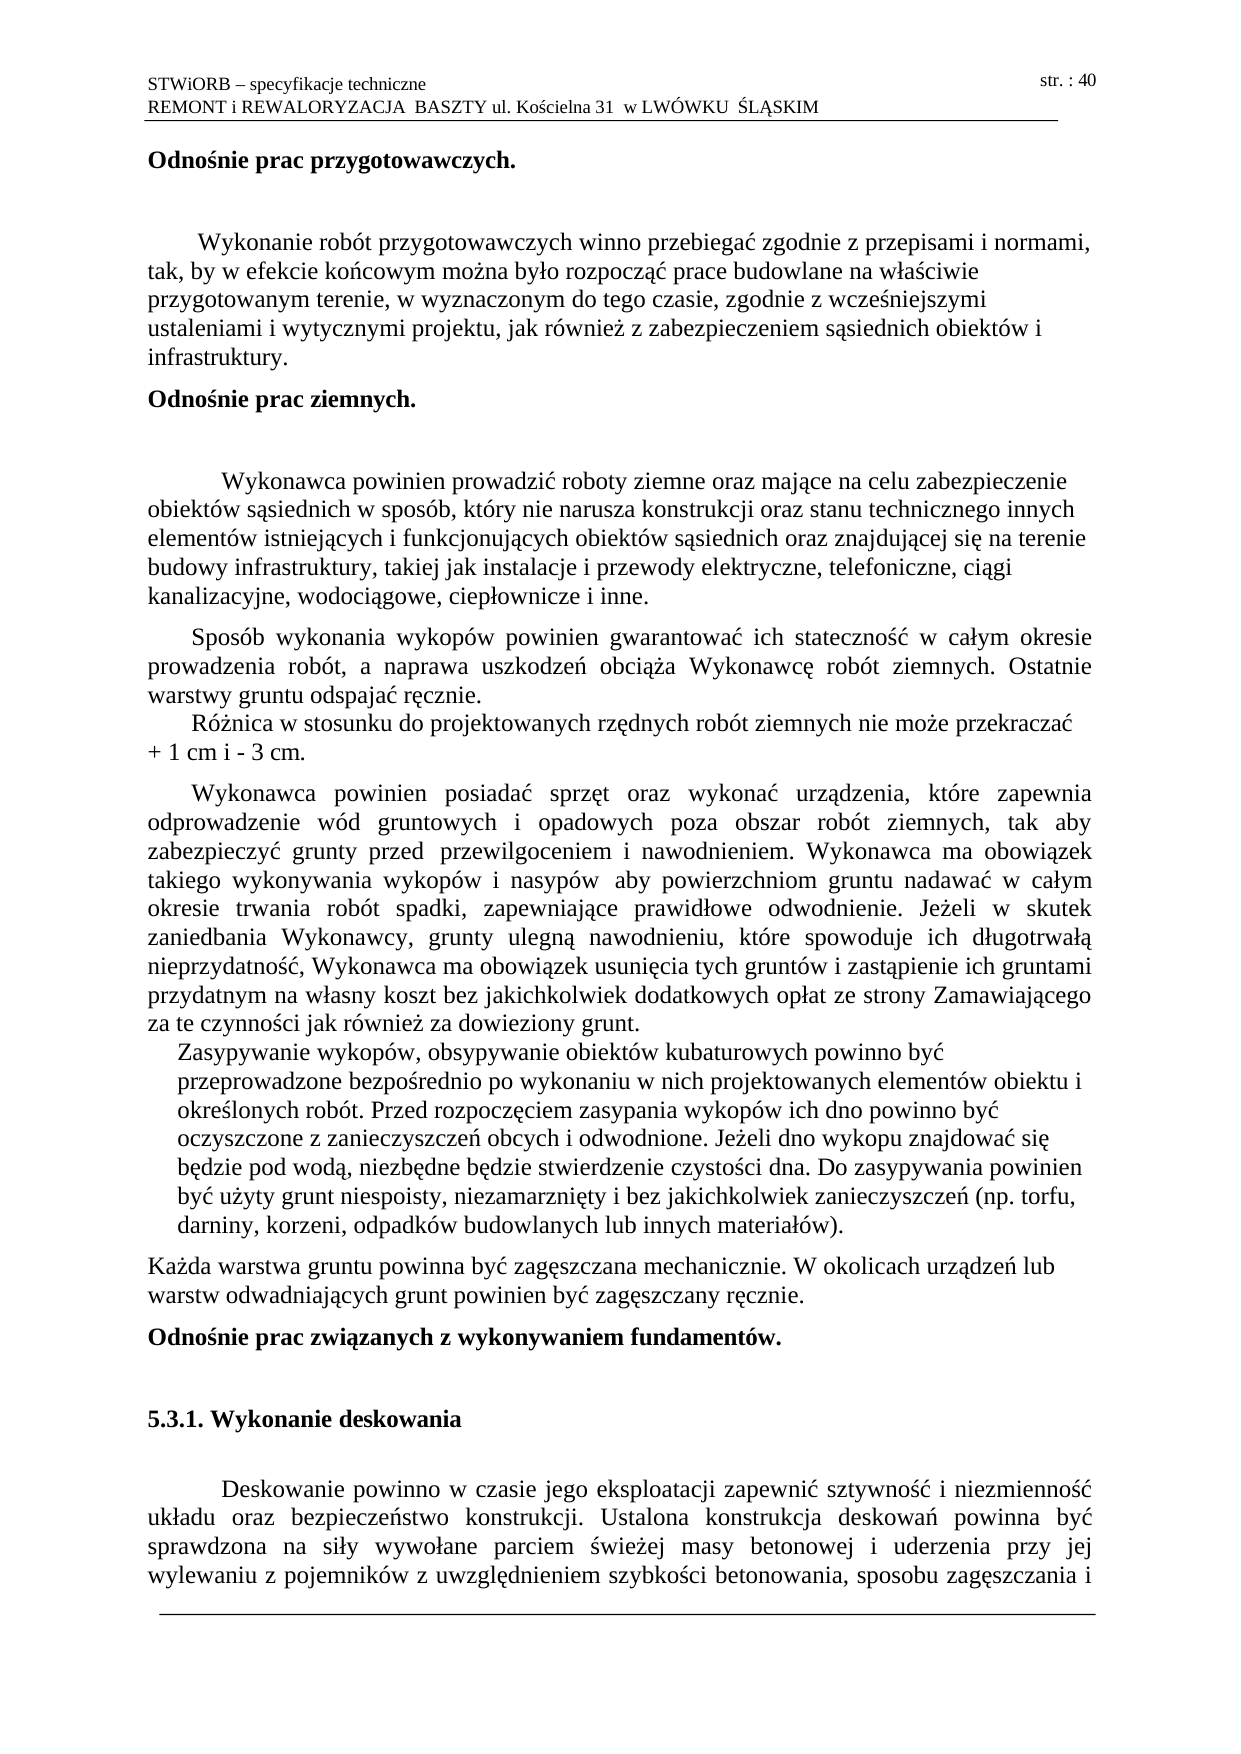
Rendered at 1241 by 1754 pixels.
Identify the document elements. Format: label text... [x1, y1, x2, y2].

text Wykonawca powinien prowadzić roboty ziemne oraz mające na celu zabezpieczenie obiektów sąsiednich w sposób, który nie narusza konstrukcji oraz stanu technicznego innych elementów istniejących i funkcjonujących obiektów sąsiednich oraz znajdującej się na terenie budowy infrastruktury, takiej jak instalacje i przewody elektryczne, telefoniczne, ciągi kanalizacyjne, wodociągowe, ciepłownicze i inne. [147, 466, 1119, 609]
list Wykonanie deskowania [147, 1404, 1119, 1433]
text Sposób wykonania wykopów powinien gwarantować ich stateczność w całym okresie prowadzenia robót, a naprawa uszkodzeń obciąża Wykonawcę robót ziemnych. Ostatnie warstwy gruntu odspajać ręcznie. [147, 622, 1092, 708]
text Zasypywanie wykopów, obsypywanie obiektów kubaturowych powinno być przeprowadzone bezpośrednio po wykonaniu w nich projektowanych elementów obiektu i określonych robót. Przed rozpoczęciem zasypania wykopów ich dno powinno być oczyszczone z zanieczyszczeń obcych i odwodnione. Jeżeli dno wykopu znajdować się będzie pod wodą, niezbędne będzie stwierdzenie czystości dna. Do zasypywania powinien być użyty grunt niespoisty, niezamarznięty i bez jakichkolwiek zanieczyszczeń (np. torfu, darniny, korzeni, odpadków budowlanych lub innych materiałów). [177, 1037, 1085, 1238]
text Różnica w stosunku do projektowanych rzędnych robót ziemnych nie może przekraczać [191, 708, 1119, 737]
text Deskowanie powinno w czasie jego eksploatacji zapewnić sztywność i niezmienność układu oraz bezpieczeństwo konstrukcji. Ustalona konstrukcja deskowań powinna być sprawdzona na siły wywołane parciem świeżej masy betonowej i uderzenia przy jej wylewaniu z pojemników z uwzględnieniem szybkości betonowania, sposobu zagęszczania i [147, 1474, 1093, 1589]
subtitle Odnośnie prac przygotowawczych. [147, 145, 1119, 174]
text Wykonanie robót przygotowawczych winno przebiegać zgodnie z przepisami i normami, tak, by w efekcie końcowym można było rozpocząć prace budowlane na właściwie przygotowanym terenie, w wyznaczonym do tego czasie, zgodnie z wcześniejszymi ustaleniami i wytycznymi projektu, jak również z zabezpieczeniem sąsiednich obiektów i infrastruktury. [147, 227, 1092, 371]
text Wykonawca powinien posiadać sprzęt oraz wykonać urządzenia, które zapewnia odprowadzenie wód gruntowych i opadowych poza obszar robót ziemnych, tak aby zabezpieczyć grunty przed przewilgoceniem i nawodnieniem. Wykonawca ma obowiązek takiego wykonywania wykopów i nasypów aby powierzchniom gruntu nadawać w całym okresie trwania robót spadki, zapewniające prawidłowe odwodnienie. Jeżeli w skutek zaniedbania Wykonawcy, grunty ulegną nawodnieniu, które spowoduje ich długotrwałą nieprzydatność, Wykonawca ma obowiązek usunięcia tych gruntów i zastąpienie ich gruntami przydatnym na własny koszt bez jakichkolwiek dodatkowych opłat ze strony Zamawiającego za te czynności jak również za dowieziony grunt. [147, 778, 1093, 1037]
subtitle Odnośnie prac ziemnych. [147, 384, 1119, 413]
text Każda warstwa gruntu powinna być zagęszczana mechanicznie. W okolicach urządzeń lub warstw odwadniających grunt powinien być zagęszczany ręcznie. [147, 1251, 1073, 1308]
subtitle Odnośnie prac związanych z wykonywaniem fundamentów. [147, 1322, 1119, 1350]
text + 1 cm i - 3 cm. [147, 737, 1119, 766]
